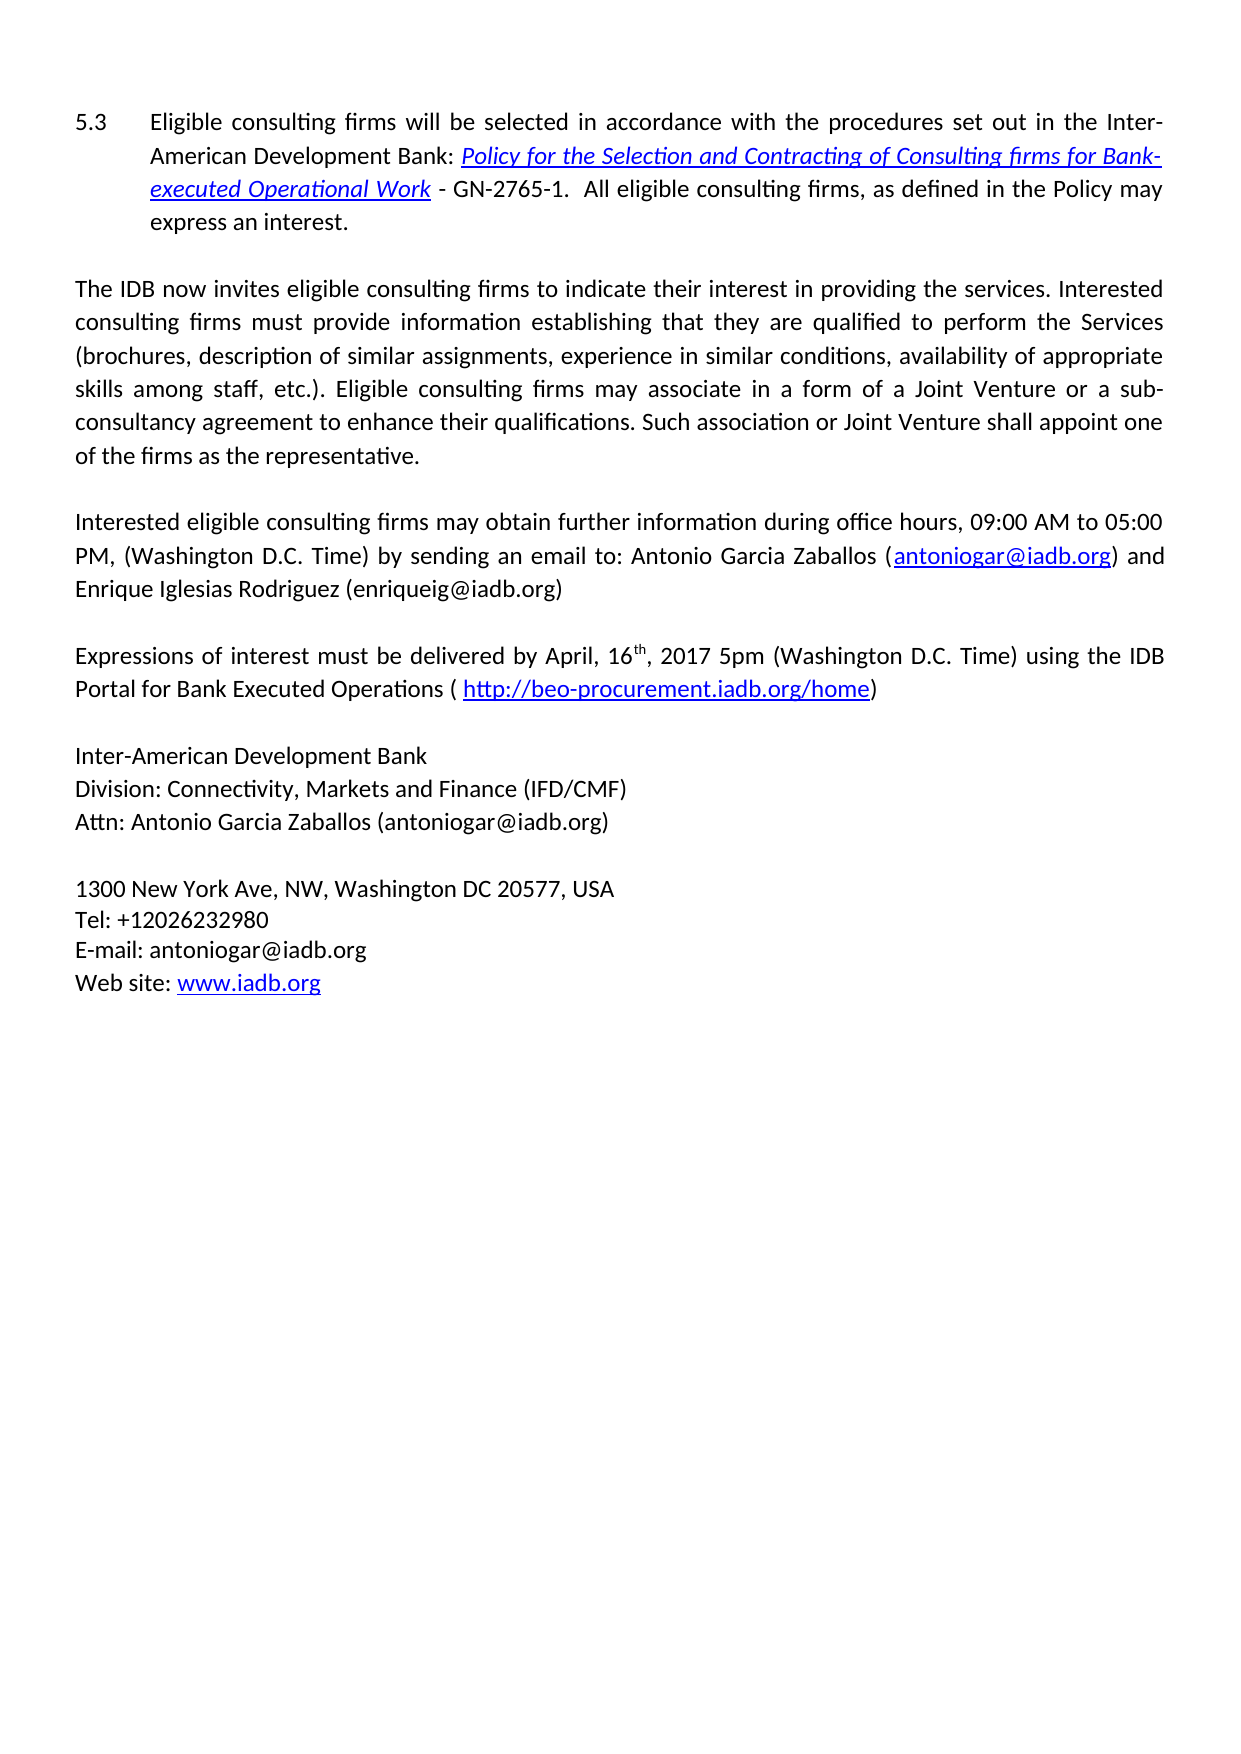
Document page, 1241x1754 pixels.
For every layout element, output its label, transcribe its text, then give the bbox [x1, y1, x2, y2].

text Tel: +12026232980 [75, 904, 1165, 934]
text Attn: Antonio Garcia Zaballos (antoniogar@iadb.org) [75, 804, 1165, 837]
text Division: Connectivity, Markets and Finance (IFD/CMF) [75, 770, 1165, 804]
text The IDB now invites eligible consulting firms to indicate their interest in providing the services. Interested consulting firms must provide information establishing that they are qualified to perform the Services (brochures, description of similar assignments, experience in similar conditions, availability of appropriate skills among staff, etc.). Eligible consulting firms may associate in a form of a Joint Venture or a sub-consultancy agreement to enhance their qualifications. Such association or Joint Venture shall appoint one of the firms as the representative. [75, 270, 1165, 470]
text Inter-American Development Bank [75, 737, 1165, 770]
text Web site: www.iadb.org [75, 965, 1165, 998]
text Expressions of interest must be delivered by April, 16th, 2017 5pm (Washington D.C. Time) using the IDB Portal for Bank Executed Operations ( http://beo-procurement.iadb.org/home) [75, 637, 1165, 704]
text 1300 New York Ave, NW, Washington DC 20577, USA [75, 870, 1165, 904]
text Interested eligible consulting firms may obtain further information during office hours, 09:00 AM to 05:00 PM, (Washington D.C. Time) by sending an email to: Antonio Garcia Zaballos (antoniogar@iadb.org) and Enrique Iglesias Rodriguez (enriqueig@iadb.org) [75, 504, 1165, 604]
text E-mail: antoniogar@iadb.org [75, 934, 1165, 965]
list Eligible consulting firms will be selected in accordance with the procedures set out in the Inter-American Development Bank: Policy for the Selection and Contracting of Consulting firms for Bank-executed Operational Work - GN-2765-1. All eligible consulting firms, as defined in the Policy may express an interest. [75, 104, 1165, 237]
